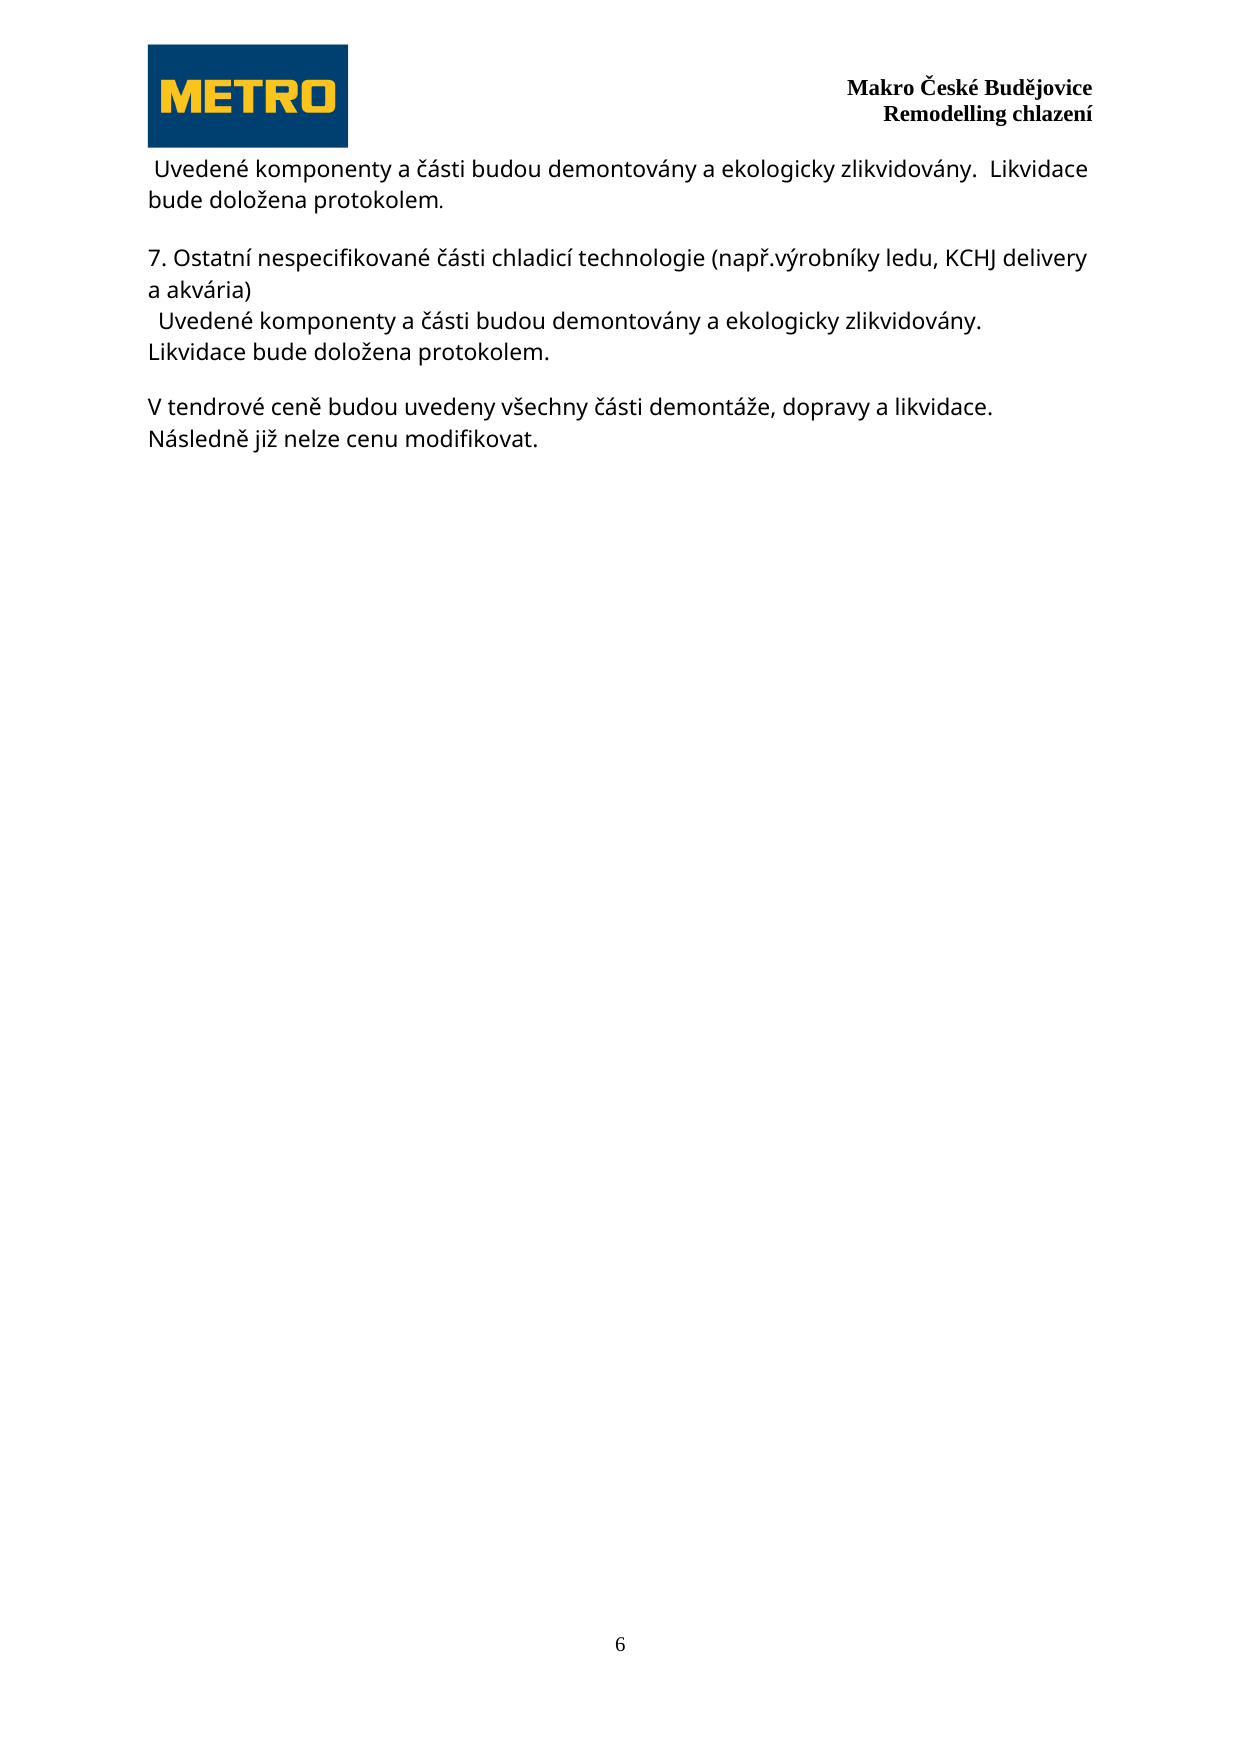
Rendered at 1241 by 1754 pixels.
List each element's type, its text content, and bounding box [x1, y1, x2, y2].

text V tendrové ceně budou uvedeny všechny části demontáže, dopravy a likvidace. Následně již nelze cenu modifikovat. [148, 391, 1093, 454]
text 7. Ostatní nespecifikované části chladicí technologie (např.výrobníky ledu, KCHJ delivery a akvária) [148, 242, 1093, 305]
text Uvedené komponenty a části budou demontovány a ekologicky zlikvidovány. Likvidace bude doložena protokolem. [148, 305, 1093, 367]
text Uvedené komponenty a části budou demontovány a ekologicky zlikvidovány. Likvidace bude doložena protokolem. [148, 153, 1093, 215]
picture [147, 44, 349, 148]
